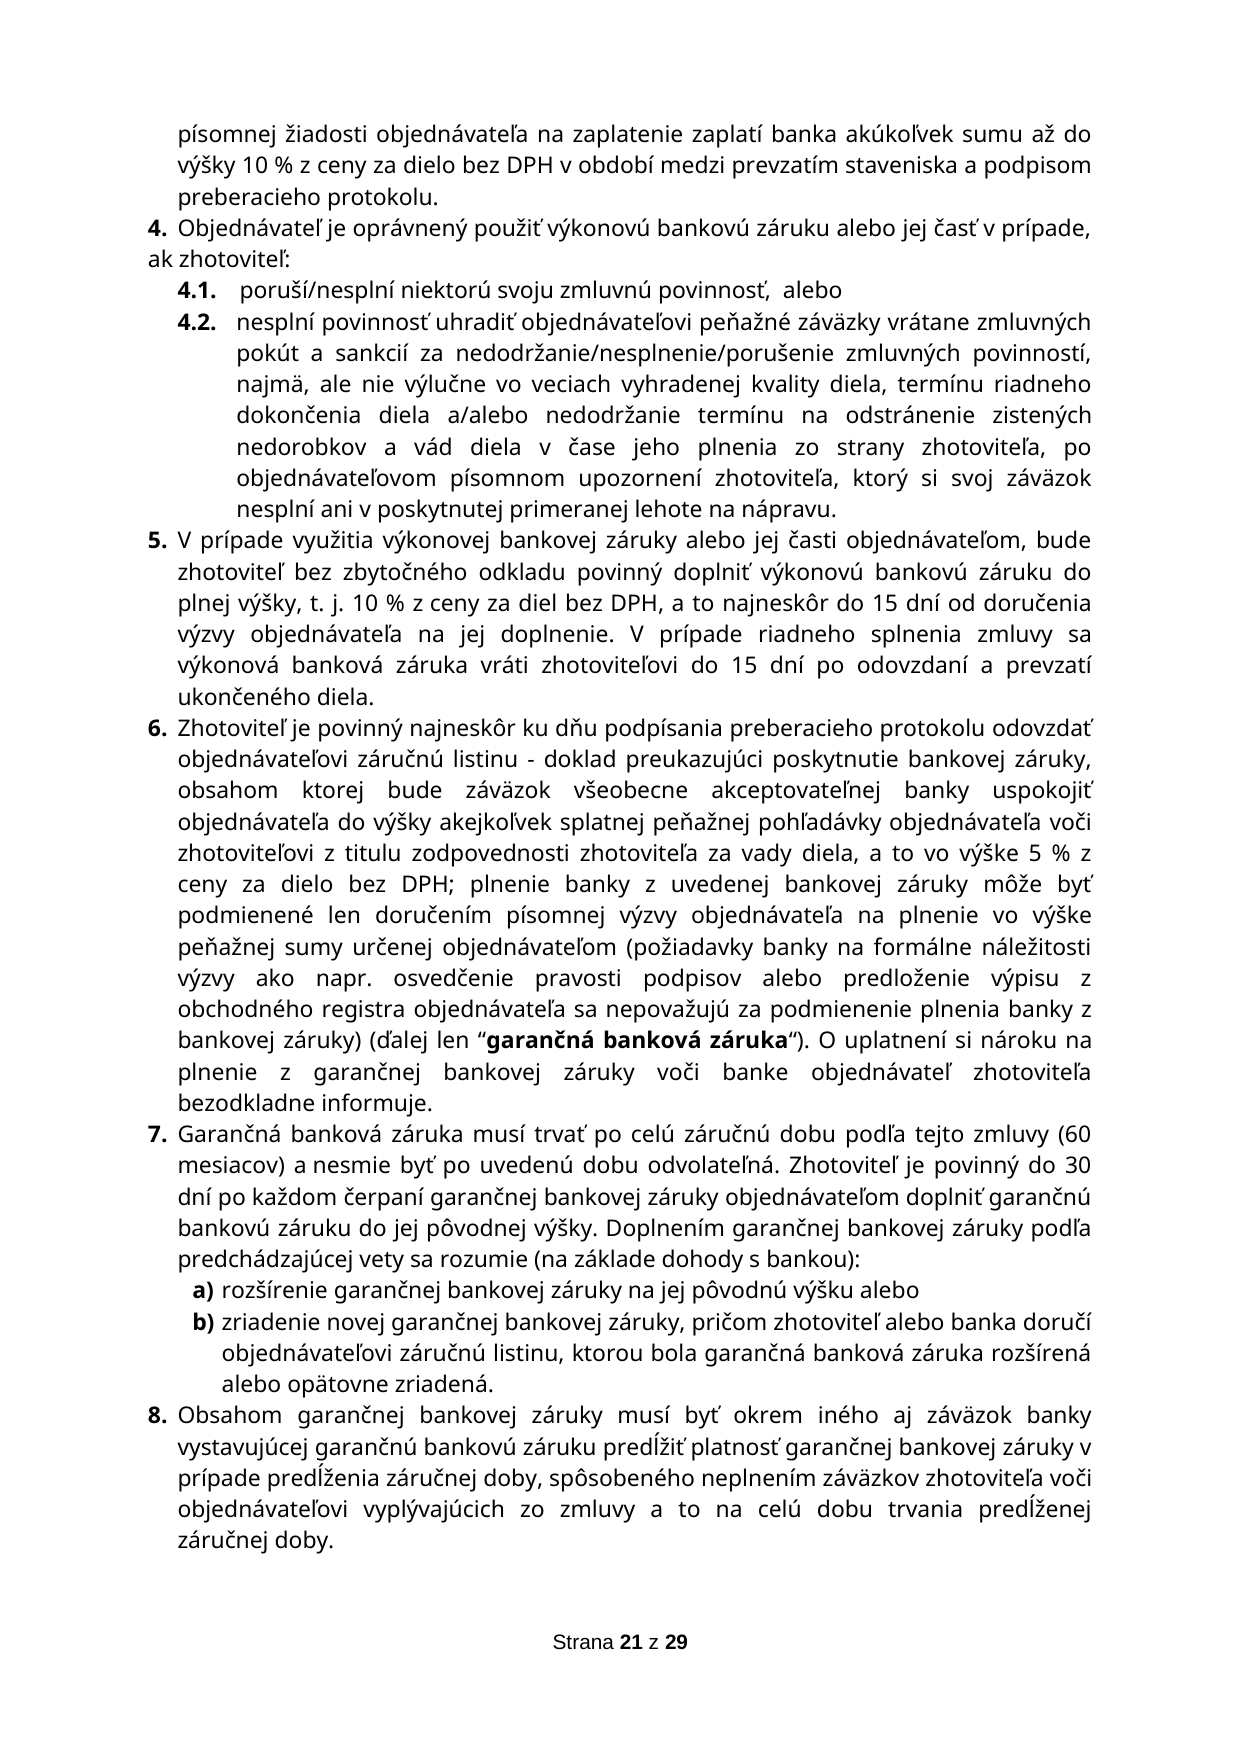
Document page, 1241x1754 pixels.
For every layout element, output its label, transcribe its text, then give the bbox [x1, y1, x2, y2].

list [148, 118, 1093, 212]
list nesplní povinnosť uhradiť objednávateľovi peňažné záväzky vrátane zmluvných pokút a sankcií za nedodržanie/nesplnenie/porušenie zmluvných povinností, najmä, ale nie výlučne vo veciach vyhradenej kvality diela, termínu riadneho dokončenia diela a/alebo nedodržanie termínu na odstránenie zistených nedorobkov a vád diela v čase jeho plnenia zo strany zhotoviteľa, po objednávateľovom písomnom upozornení zhotoviteľa, ktorý si svoj záväzok nesplní ani v poskytnutej primeranej lehote na nápravu. [177, 306, 1093, 524]
list Obsahom garančnej bankovej záruky musí byť okrem iného aj záväzok banky vystavujúcej garančnú bankovú záruku predĺžiť platnosť garančnej bankovej záruky v prípade predĺženia záručnej doby, spôsobeného neplnením záväzkov zhotoviteľa voči objednávateľovi vyplývajúcich zo zmluvy a to na celú dobu trvania predĺženej záručnej doby. [148, 1399, 1093, 1556]
text a) rozšírenie garančnej bankovej záruky na jej pôvodnú výšku alebo [192, 1274, 1093, 1306]
text b) zriadenie novej garančnej bankovej záruky, pričom zhotoviteľ alebo banka doručí objednávateľovi záručnú listinu, ktorou bola garančná banková záruka rozšírená alebo opätovne zriadená. [192, 1306, 1093, 1399]
list Zhotoviteľ je povinný najneskôr ku dňu podpísania preberacieho protokolu odovzdať objednávateľovi záručnú listinu - doklad preukazujúci poskytnutie bankovej záruky, obsahom ktorej bude záväzok všeobecne akceptovateľnej banky uspokojiť objednávateľa do výšky akejkoľvek splatnej peňažnej pohľadávky objednávateľa voči zhotoviteľovi z titulu zodpovednosti zhotoviteľa za vady diela, a to vo výške 5 % z ceny za dielo bez DPH; plnenie banky z uvedenej bankovej záruky môže byť podmienené len doručením písomnej výzvy objednávateľa na plnenie vo výške peňažnej sumy určenej objednávateľom (požiadavky banky na formálne náležitosti výzvy ako napr. osvedčenie pravosti podpisov alebo predloženie výpisu z obchodného registra objednávateľa sa nepovažujú za podmienenie plnenia banky z bankovej záruky) (ďalej len “garančná banková záruka“). O uplatnení si nároku na plnenie z garančnej bankovej záruky voči banke objednávateľ zhotoviteľa bezodkladne informuje. [148, 712, 1093, 1118]
list poruší/nesplní niektorú svoju zmluvnú povinnosť, alebo [177, 274, 1093, 306]
list Objednávateľ je oprávnený použiť výkonovú bankovú záruku alebo jej časť v prípade, ak zhotoviteľ: [148, 212, 1093, 274]
list V prípade využitia výkonovej bankovej záruky alebo jej časti objednávateľom, bude zhotoviteľ bez zbytočného odkladu povinný doplniť výkonovú bankovú záruku do plnej výšky, t. j. 10 % z ceny za diel bez DPH, a to najneskôr do 15 dní od doručenia výzvy objednávateľa na jej doplnenie. V prípade riadneho splnenia zmluvy sa výkonová banková záruka vráti zhotoviteľovi do 15 dní po odovzdaní a prevzatí ukončeného diela. [148, 524, 1093, 712]
list Garančná banková záruka musí trvať po celú záručnú dobu podľa tejto zmluvy (60 mesiacov) a nesmie byť po uvedenú dobu odvolateľná. Zhotoviteľ je povinný do 30 dní po každom čerpaní garančnej bankovej záruky objednávateľom doplniť garančnú bankovú záruku do jej pôvodnej výšky. Doplnením garančnej bankovej záruky podľa predchádzajúcej vety sa rozumie (na základe dohody s bankou): [148, 1118, 1093, 1274]
